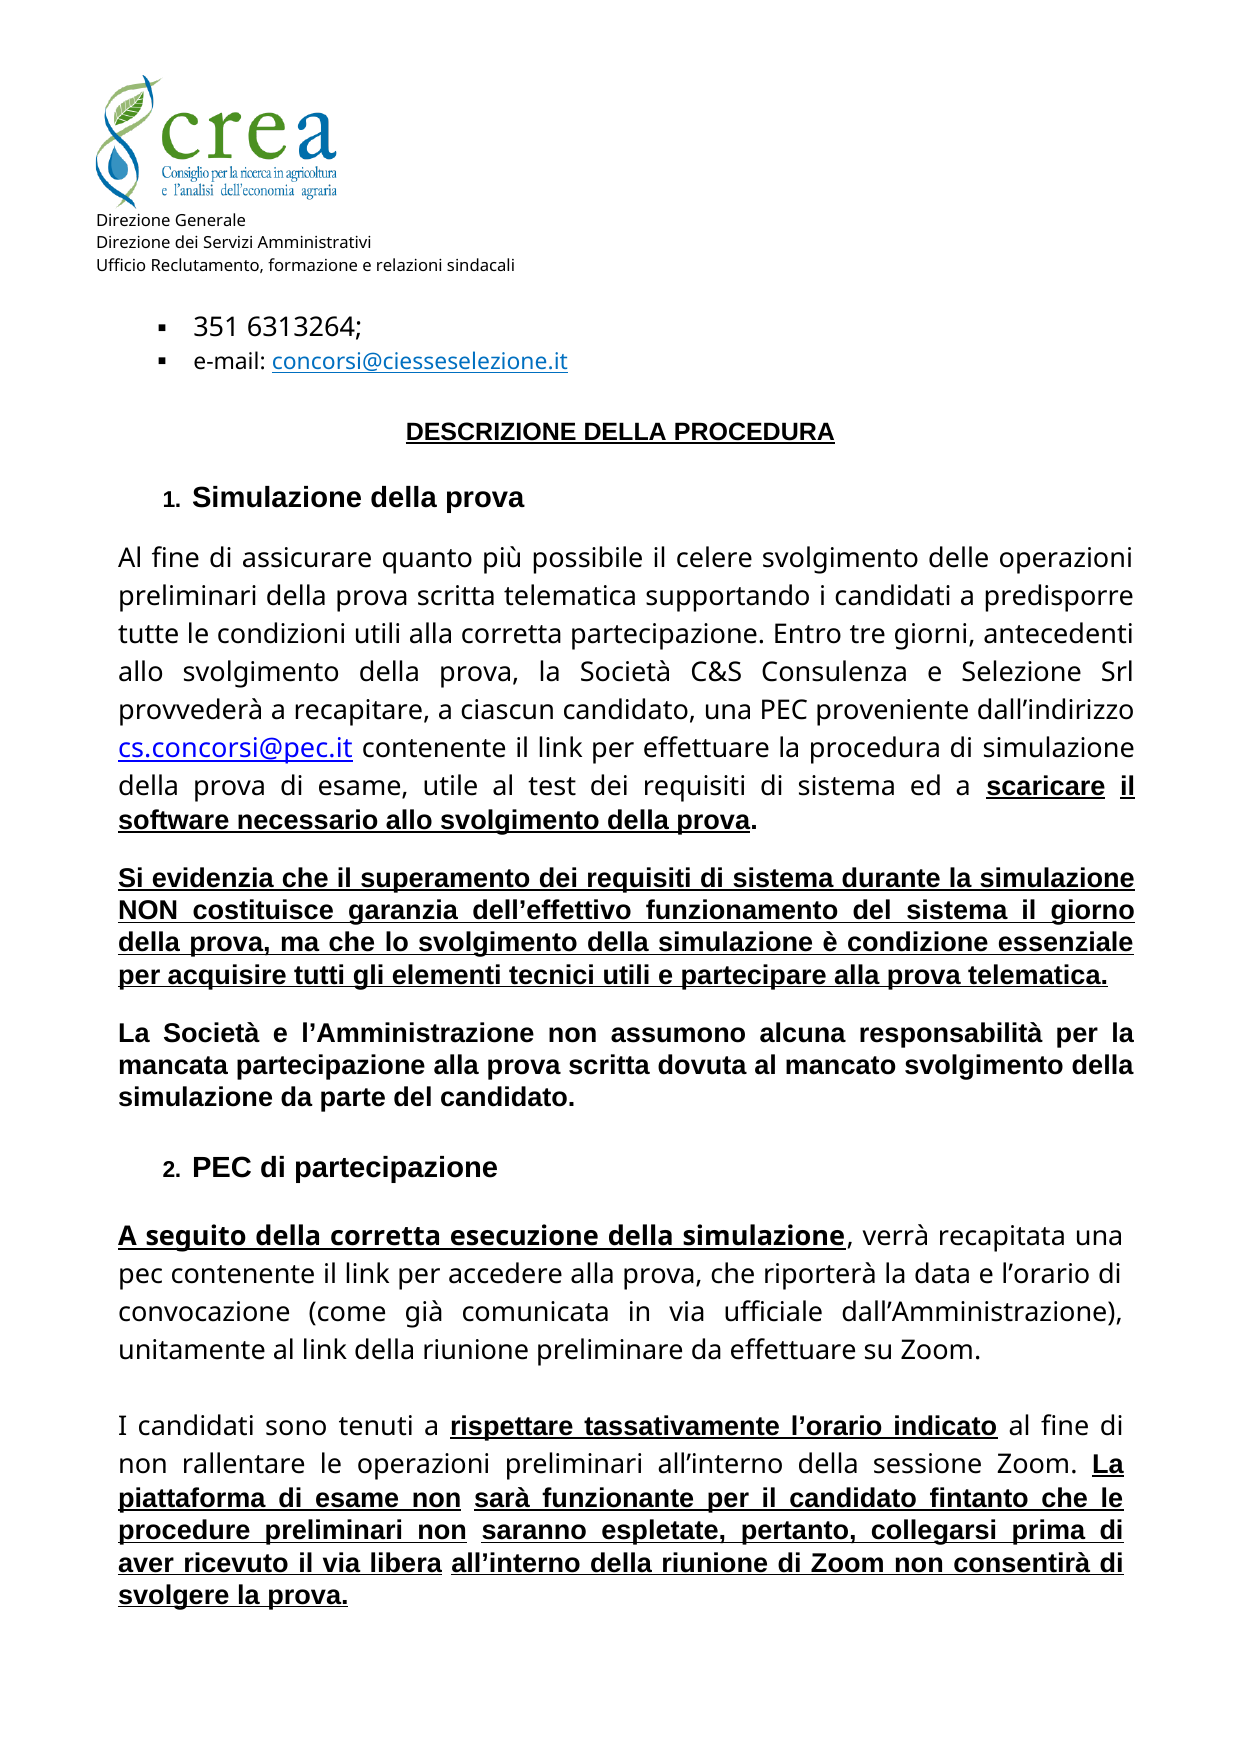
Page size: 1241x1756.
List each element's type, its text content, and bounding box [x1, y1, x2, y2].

subtitle PEC di partecipazione [162, 1150, 1182, 1183]
text Si evidenzia che il superamento dei requisiti di sistema durante la simulazione NON costituisce garanzia dell’effettivo funzionamento del sistema il giorno della prova, ma che lo svolgimento della simulazione è condizione essenziale per acquisire tutti gli elementi tecnici utili e partecipare alla prova telematica. [118, 891, 1135, 922]
text Si evidenzia che il superamento dei requisiti di sistema durante la simulazione NON costituisce garanzia dell’effettivo funzionamento del sistema il giorno della prova, ma che lo svolgimento della simulazione è condizione essenziale per acquisire tutti gli elementi tecnici utili e partecipare alla prova telematica. [118, 862, 1135, 889]
list e-mail: concorsi@ciesseselezione.it [157, 345, 1182, 376]
text DESCRIZIONE DELLA PROCEDURA [283, 417, 957, 446]
text I candidati sono tenuti a rispettare tassativamente l’orario indicato al fine di non rallentare le operazioni preliminari all’interno della sessione Zoom. La piattaforma di esame non sarà funzionante per il candidato fintanto che le procedure preliminari non saranno espletate, pertanto, collegarsi prima di aver ricevuto il via libera all’interno della riunione di Zoom non consentirà di svolgere la prova. [118, 1406, 1124, 1610]
subtitle Simulazione della prova [162, 479, 1182, 513]
picture [95, 75, 337, 209]
text Al fine di assicurare quanto più possibile il celere svolgimento delle operazioni preliminari della prova scritta telematica supportando i candidati a predisporre tutte le condizioni utili alla corretta partecipazione. Entro tre giorni, antecedenti allo svolgimento della prova, la Società C&S Consulenza e Selezione Srl provvederà a recapitare, a ciascun candidato, una PEC proveniente dall’indirizzo cs.concorsi@pec.it contenente il link per effettuare la procedura di simulazione della prova di esame, utile al test dei requisiti di sistema ed a scaricare il software necessario allo svolgimento della prova. [118, 539, 1135, 835]
text Si evidenzia che il superamento dei requisiti di sistema durante la simulazione NON costituisce garanzia dell’effettivo funzionamento del sistema il giorno della prova, ma che lo svolgimento della simulazione è condizione essenziale per acquisire tutti gli elementi tecnici utili e partecipare alla prova telematica. [118, 923, 1135, 990]
text A seguito della corretta esecuzione della simulazione, verrà recapitata una pec contenente il link per accedere alla prova, che riporterà la data e l’orario di convocazione (come già comunicata in via ufficiale dall’Amministrazione), unitamente al link della riunione preliminare da effettuare su Zoom. [118, 1217, 1124, 1367]
text La Società e l’Amministrazione non assumono alcuna responsabilità per la mancata partecipazione alla prova scritta dovuta al mancato svolgimento della simulazione da parte del candidato. [118, 1017, 1135, 1112]
list 351 6313264; [157, 308, 1182, 344]
